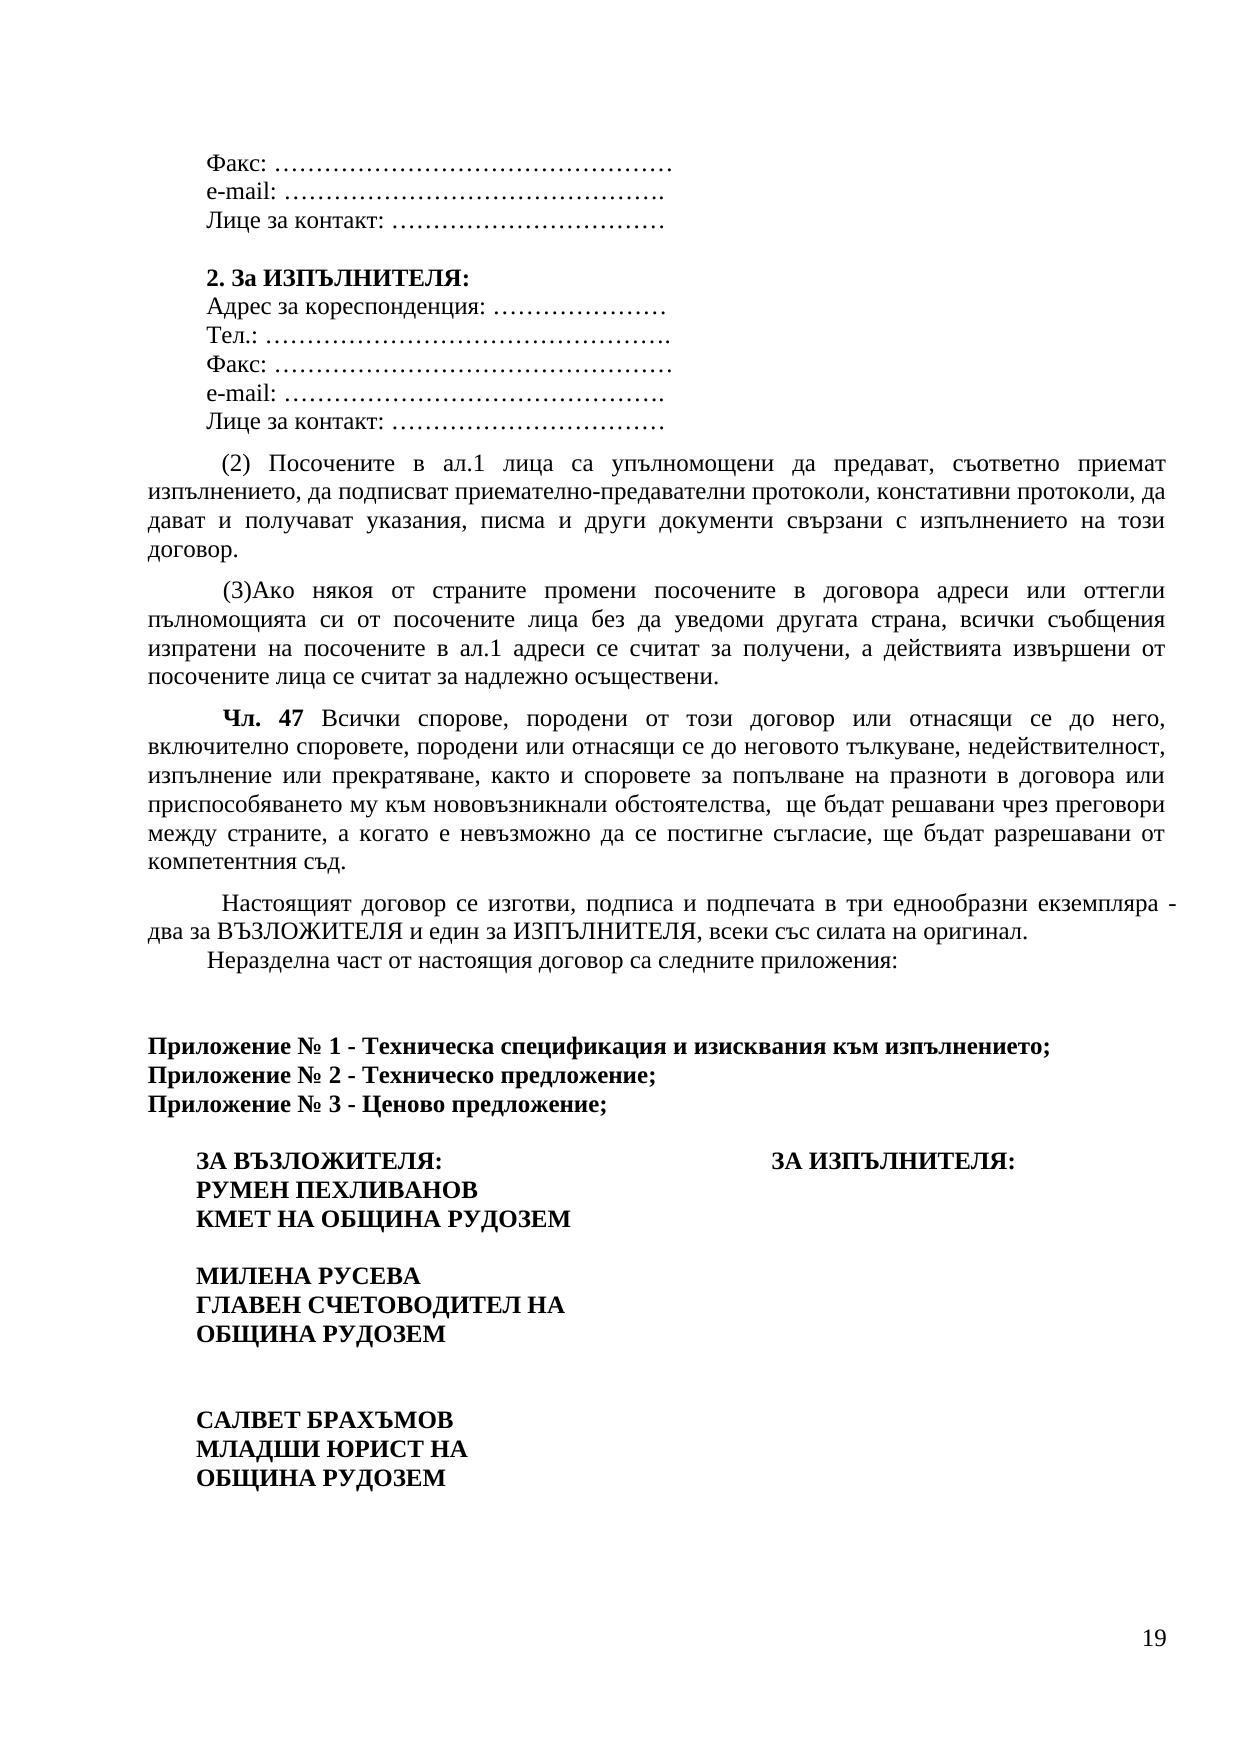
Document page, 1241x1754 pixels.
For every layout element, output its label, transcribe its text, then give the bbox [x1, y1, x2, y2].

text Приложение № 1 - Техническа спецификация и изисквания към изпълнението; [148, 1031, 1167, 1060]
text Тел.: …………………………………………. [148, 320, 1167, 349]
text Приложение № 3 - Ценово предложение; [148, 1089, 1167, 1118]
text Адрес за кореспонденция: ………………… [148, 291, 1167, 320]
text Настоящият договор се изготви, подписа и подпечата в три еднообразни екземпляра - два за ВЪЗЛОЖИТЕЛЯ и един за ИЗПЪЛНИТЕЛЯ, всеки със силата на оригинал. [148, 888, 1178, 945]
text 2. За ИЗПЪЛНИТЕЛЯ: [148, 263, 1167, 291]
text Приложение № 2 - Техническо предложение; [148, 1060, 1167, 1089]
text Факс: ………………………………………… [148, 148, 1167, 176]
text Лице за контакт: …………………………… [148, 406, 1167, 435]
text e-mail: ………………………………………. [148, 176, 1167, 205]
text Факс: ………………………………………… [148, 349, 1167, 378]
text Неразделна част от настоящия договор са следните приложения: [148, 945, 1167, 974]
text e-mail: ………………………………………. [148, 378, 1167, 406]
table_header ЗА ИЗПЪЛНИТЕЛЯ: [657, 1146, 1129, 1491]
table_header ЗА ВЪЗЛОЖИТЕЛЯ: РУМЕН ПЕХЛИВАНОВ КМЕТ НА ОБЩИНА РУДОЗЕМ МИЛЕНА РУСЕВА ГЛАВЕН СЧЕТОВОДИТЕЛ НА ОБЩИНА РУДОЗЕМ САЛВЕТ БРАХЪМОВ МЛАДШИ ЮРИСТ НА ОБЩИНА РУДОЗЕМ [185, 1146, 657, 1491]
text (2) Посочените в ал.1 лица са упълномощени да предават, съответно приемат изпълнението, да подписват приемателно-предавателни протоколи, констативни протоколи, да дават и получават указания, писма и други документи свързани с изпълнението на този договор. [148, 448, 1167, 563]
text Чл. 47 Всички спорове, породени от този договор или отнасящи се до него, включително споровете, породени или отнасящи се до неговото тълкуване, недействителност, изпълнение или прекратяване, както и споровете за попълване на празноти в договора или приспособяването му към нововъзникнали обстоятелства, ще бъдат решавани чрез преговори между страните, а когато е невъзможно да се постигне съгласие, ще бъдат разрешавани от компетентния съд. [148, 703, 1167, 875]
text Лице за контакт: …………………………… [148, 205, 1167, 234]
text (3)Ако някоя от страните промени посочените в договора адреси или оттегли пълномощията си от посочените лица без да уведоми другата страна, всички съобщения изпратени на посочените в ал.1 адреси се считат за получени, а действията извършени от посочените лица се считат за надлежно осъществени. [148, 575, 1167, 690]
